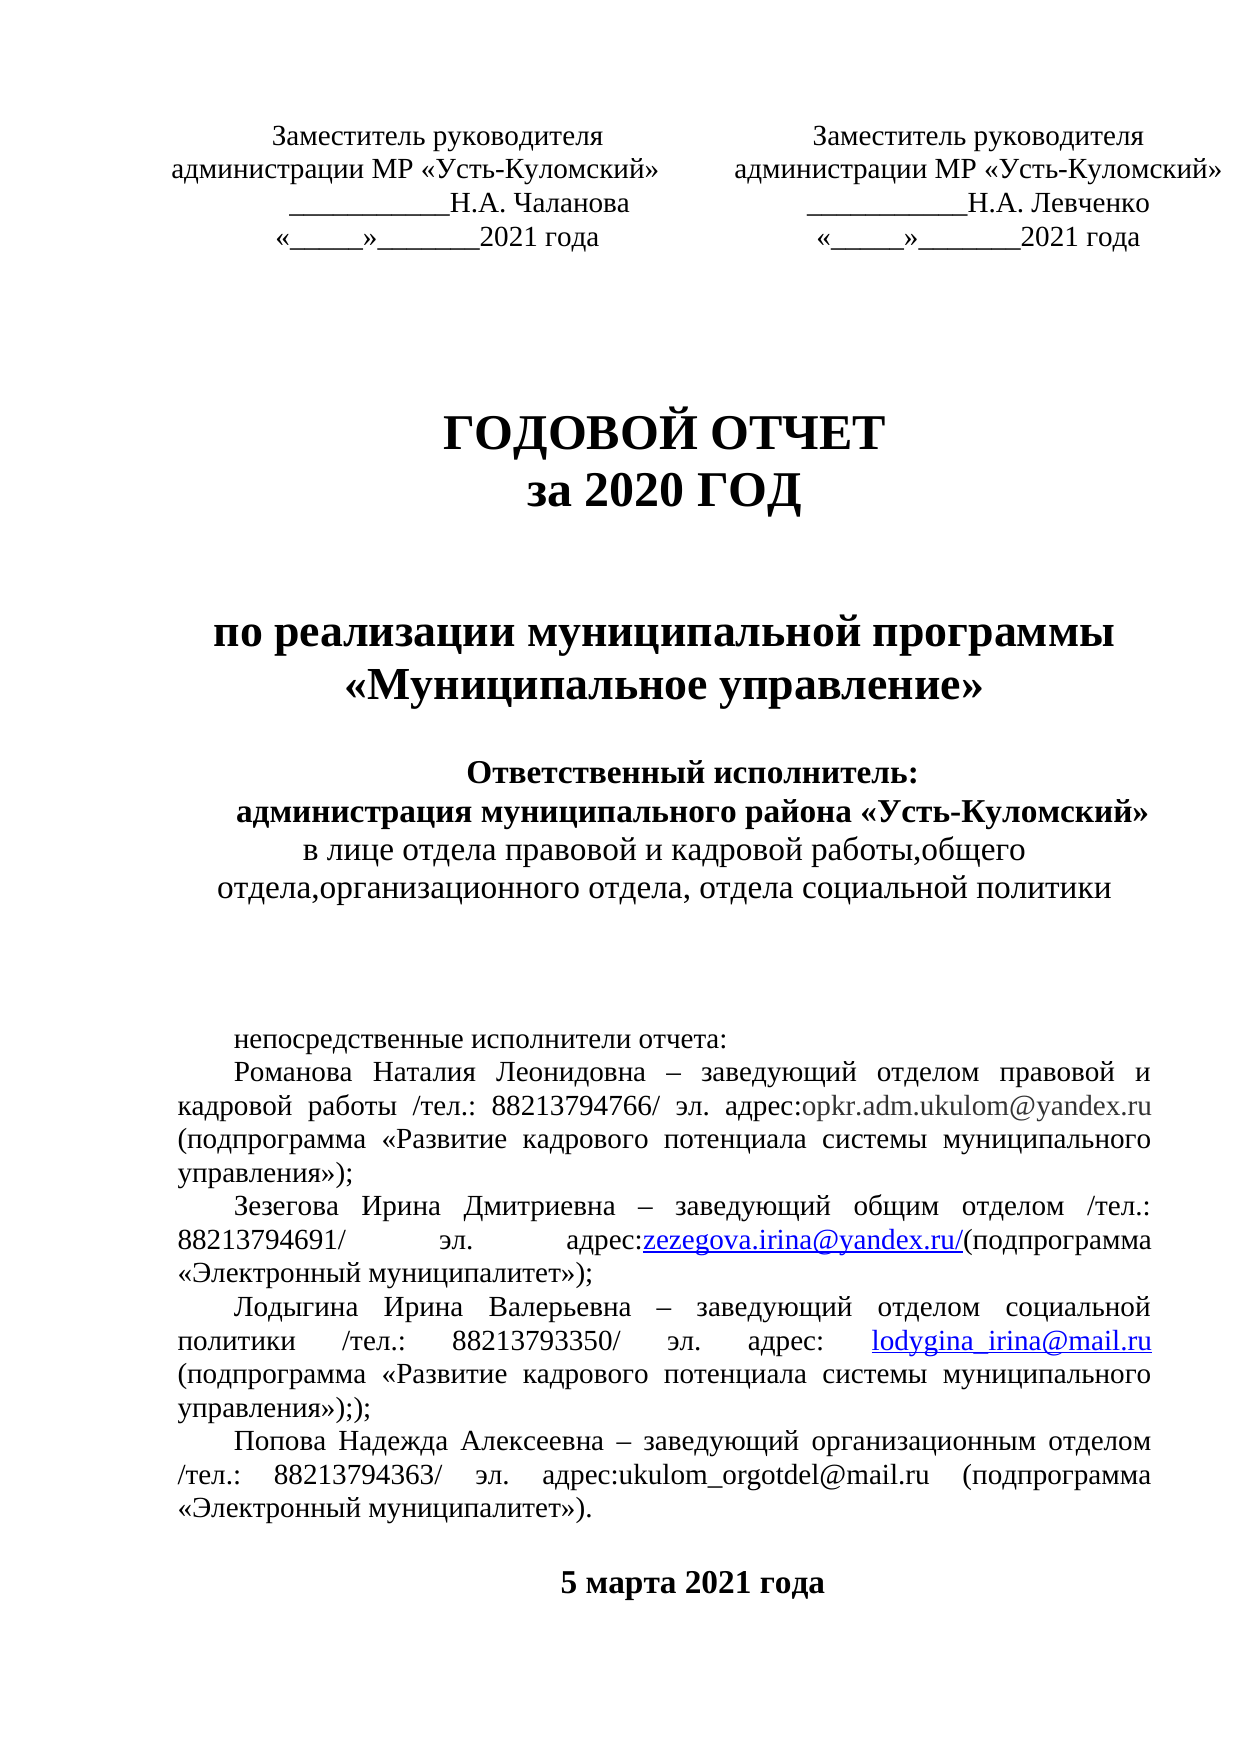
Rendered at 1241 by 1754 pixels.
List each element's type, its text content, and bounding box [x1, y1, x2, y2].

table_header Заместитель руководителя администрации МР «Усть-Куломский» ___________Н.А. Чаланова «_____»_______2021 года [166, 118, 709, 286]
text Попова Надежда Алексеевна – заведующий организационным отделом /тел.: 88213794363/ эл. адрес:ukulom_orgotdel@mail.ru (подпрограмма «Электронный муниципалитет»). [177, 1423, 1152, 1524]
text администрация муниципального района «Усть-Куломский» в лице отдела правовой и кадровой работы,общего отдела,организационного отдела, отдела социальной политики [177, 791, 1152, 906]
text Лодыгина Ирина Валерьевна – заведующий отделом социальной политики /тел.: 88213793350/ эл. адрес: lodygina_irina@mail.ru (подпрограмма «Развитие кадрового потенциала системы муниципального управления»);); [177, 1289, 1152, 1423]
text 5 марта 2021 года [177, 1562, 1152, 1601]
text Ответственный исполнитель: [177, 752, 1152, 791]
text по реализации муниципальной программы [177, 604, 1152, 657]
text «Муниципальное управление» [177, 657, 1152, 709]
text Романова Наталия Леонидовна – заведующий отделом правовой и кадровой работы /тел.: 88213794766/ эл. адрес:opkr.adm.ukulom@yandex.ru (подпрограмма «Развитие кадрового потенциала системы муниципального управления»); [177, 1054, 1152, 1188]
table_header Заместитель руководителя администрации МР «Усть-Куломский» ___________Н.А. Левченко «_____»_______2021 года [709, 118, 1240, 286]
text непосредственные исполнители отчета: [177, 1021, 1152, 1054]
text за 2020 ГОД [177, 460, 1152, 518]
text Зезегова Ирина Дмитриевна – заведующий общим отделом /тел.: 88213794691/ эл. адрес:zezegova.irina@yandex.ru/(подпрограмма «Электронный муниципалитет»); [177, 1188, 1152, 1289]
text ГОДОВОЙ ОТЧЕТ [177, 403, 1152, 460]
